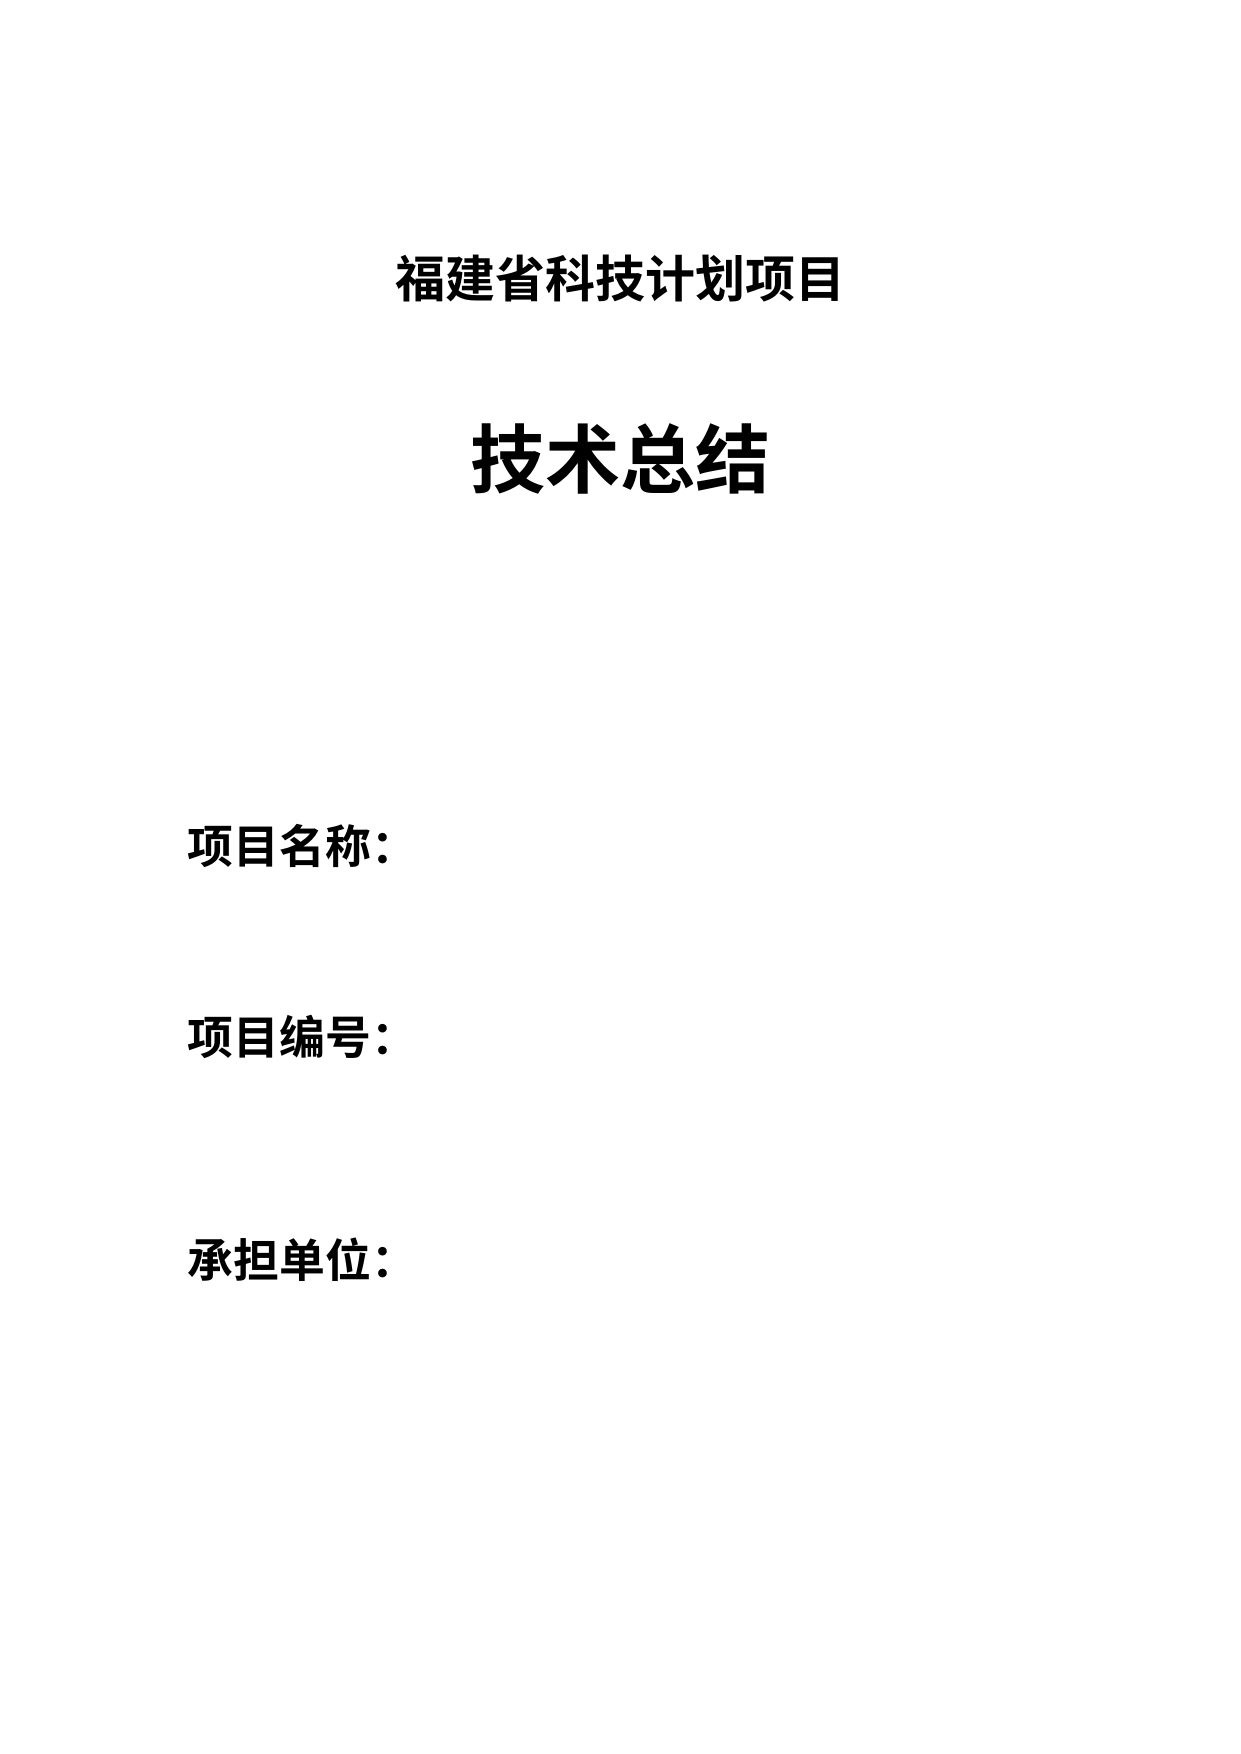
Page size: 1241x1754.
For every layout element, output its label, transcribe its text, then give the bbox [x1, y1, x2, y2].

text 福建省科技计划项目 [187, 227, 1053, 324]
text 项目编号： [187, 986, 1053, 1083]
text 项目名称： [187, 794, 1053, 892]
text 技术总结 [187, 389, 1053, 519]
text 承担单位： [187, 1209, 1053, 1307]
